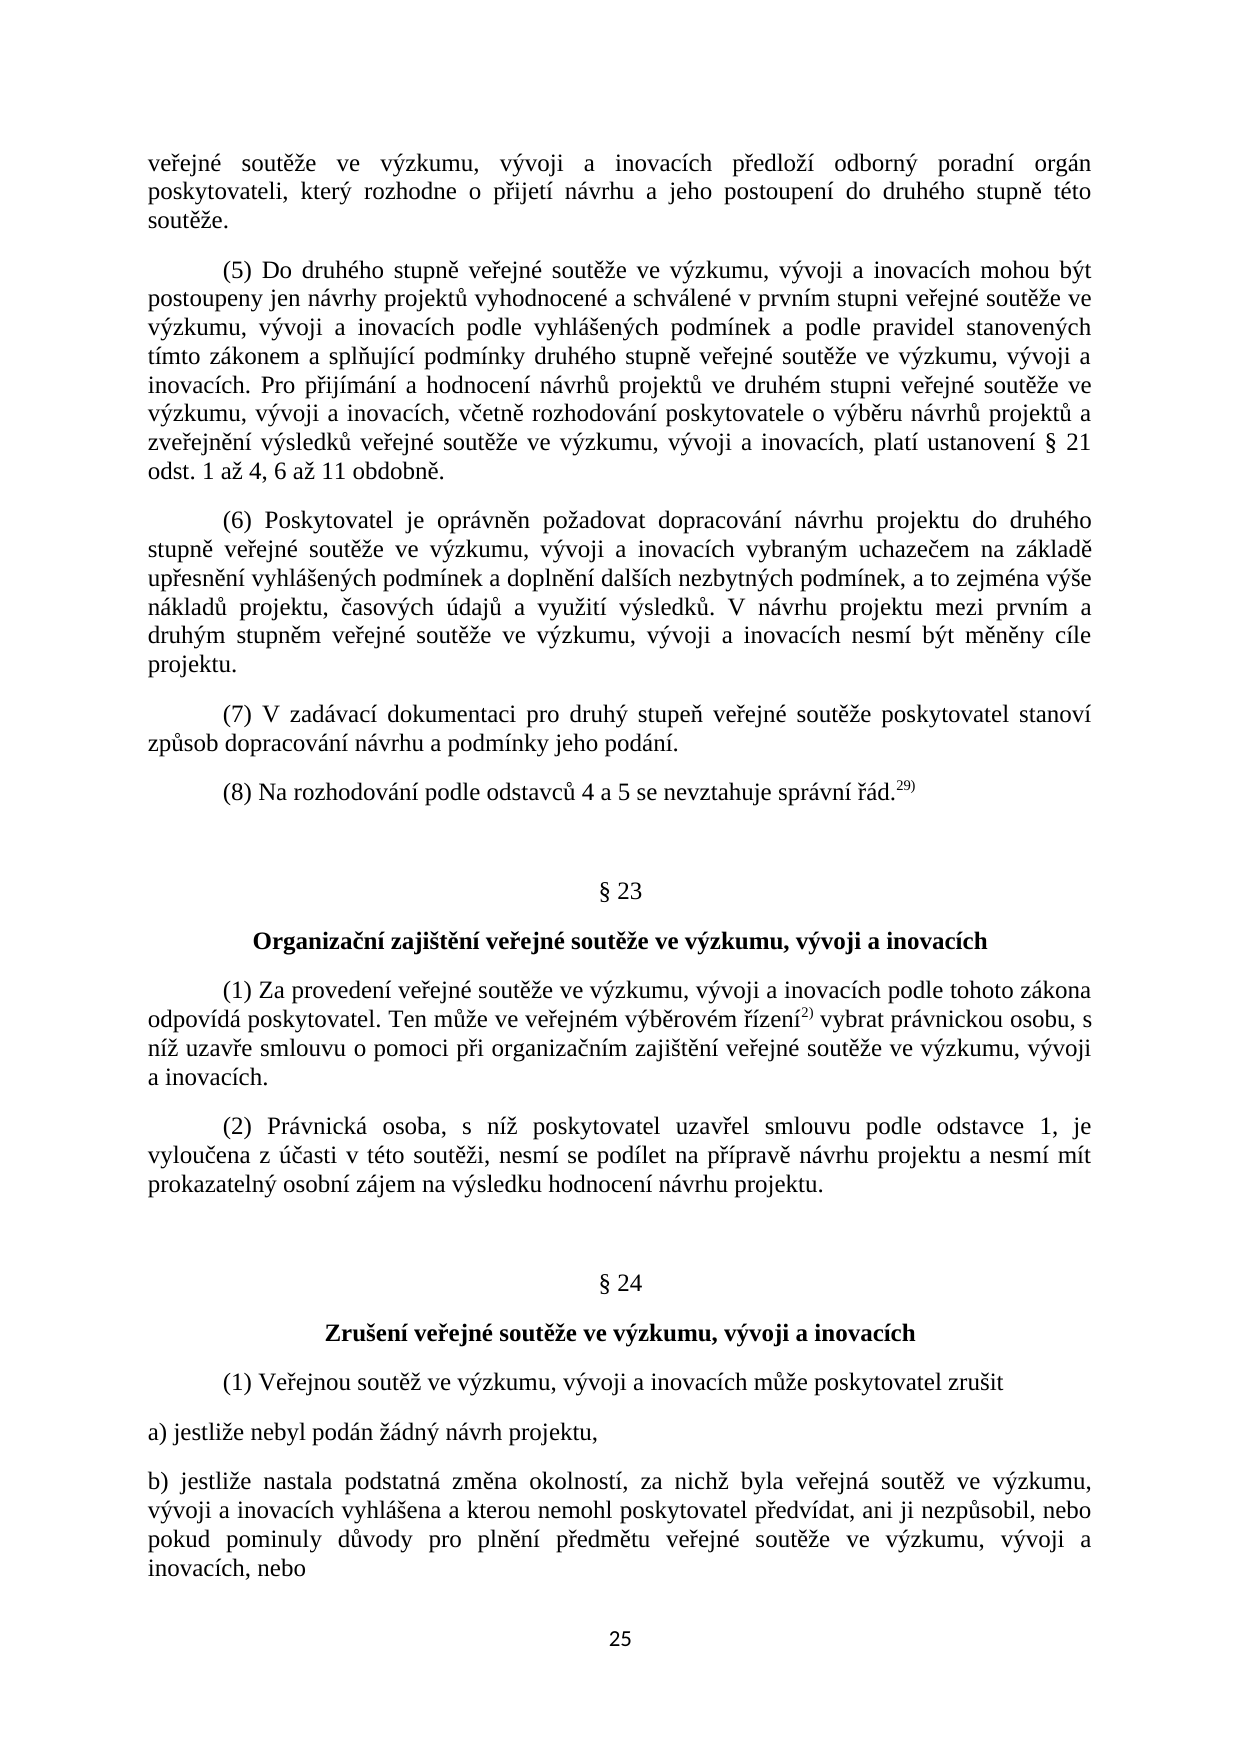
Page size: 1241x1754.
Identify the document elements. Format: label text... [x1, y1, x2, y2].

text (5) Do druhého stupně veřejné soutěže ve výzkumu, vývoji a inovacích mohou být postoupeny jen návrhy projektů vyhodnocené a schválené v prvním stupni veřejné soutěže ve výzkumu, vývoji a inovacích podle vyhlášených podmínek a podle pravidel stanovených tímto zákonem a splňující podmínky druhého stupně veřejné soutěže ve výzkumu, vývoji a inovacích. Pro přijímání a hodnocení návrhů projektů ve druhém stupni veřejné soutěže ve výzkumu, vývoji a inovacích, včetně rozhodování poskytovatele o výběru návrhů projektů a zveřejnění výsledků veřejné soutěže ve výzkumu, vývoji a inovacích, platí ustanovení § 21 odst. 1 až 4, 6 až 11 obdobně. [148, 255, 1092, 485]
text (2) Právnická osoba, s níž poskytovatel uzavřel smlouvu podle odstavce 1, je vyloučena z účasti v této soutěži, nesmí se podílet na přípravě návrhu projektu a nesmí mít prokazatelný osobní zájem na výsledku hodnocení návrhu projektu. [148, 1111, 1092, 1198]
text § 23 [148, 876, 1092, 905]
text a) jestliže nebyl podán žádný návrh projektu, [148, 1417, 1092, 1446]
text Organizační zajištění veřejné soutěže ve výzkumu, vývoji a inovacích [148, 926, 1092, 955]
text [148, 148, 1092, 234]
text (6) Poskytovatel je oprávněn požadovat dopracování návrhu projektu do druhého stupně veřejné soutěže ve výzkumu, vývoji a inovacích vybraným uchazečem na základě upřesnění vyhlášených podmínek a doplnění dalších nezbytných podmínek, a to zejména výše nákladů projektu, časových údajů a využití výsledků. V návrhu projektu mezi prvním a druhým stupněm veřejné soutěže ve výzkumu, vývoji a inovacích nesmí být měněny cíle projektu. [148, 506, 1092, 678]
text Zrušení veřejné soutěže ve výzkumu, vývoji a inovacích [148, 1318, 1092, 1346]
text (8) Na rozhodování podle odstavců 4 a 5 se nevztahuje správní řád.29) [148, 777, 1092, 806]
text (7) V zadávací dokumentaci pro druhý stupeň veřejné soutěže poskytovatel stanoví způsob dopracování návrhu a podmínky jeho podání. [148, 699, 1092, 756]
text b) jestliže nastala podstatná změna okolností, za nichž byla veřejná soutěž ve výzkumu, vývoji a inovacích vyhlášena a kterou nemohl poskytovatel předvídat, ani ji nezpůsobil, nebo pokud pominuly důvody pro plnění předmětu veřejné soutěže ve výzkumu, vývoji a inovacích, nebo [148, 1466, 1092, 1581]
text § 24 [148, 1268, 1092, 1297]
text (1) Veřejnou soutěž ve výzkumu, vývoji a inovacích může poskytovatel zrušit [148, 1367, 1092, 1396]
text (1) Za provedení veřejné soutěže ve výzkumu, vývoji a inovacích podle tohoto zákona odpovídá poskytovatel. Ten může ve veřejném výběrovém řízení2) vybrat právnickou osobu, s níž uzavře smlouvu o pomoci při organizačním zajištění veřejné soutěže ve výzkumu, vývoji a inovacích. [148, 976, 1092, 1091]
